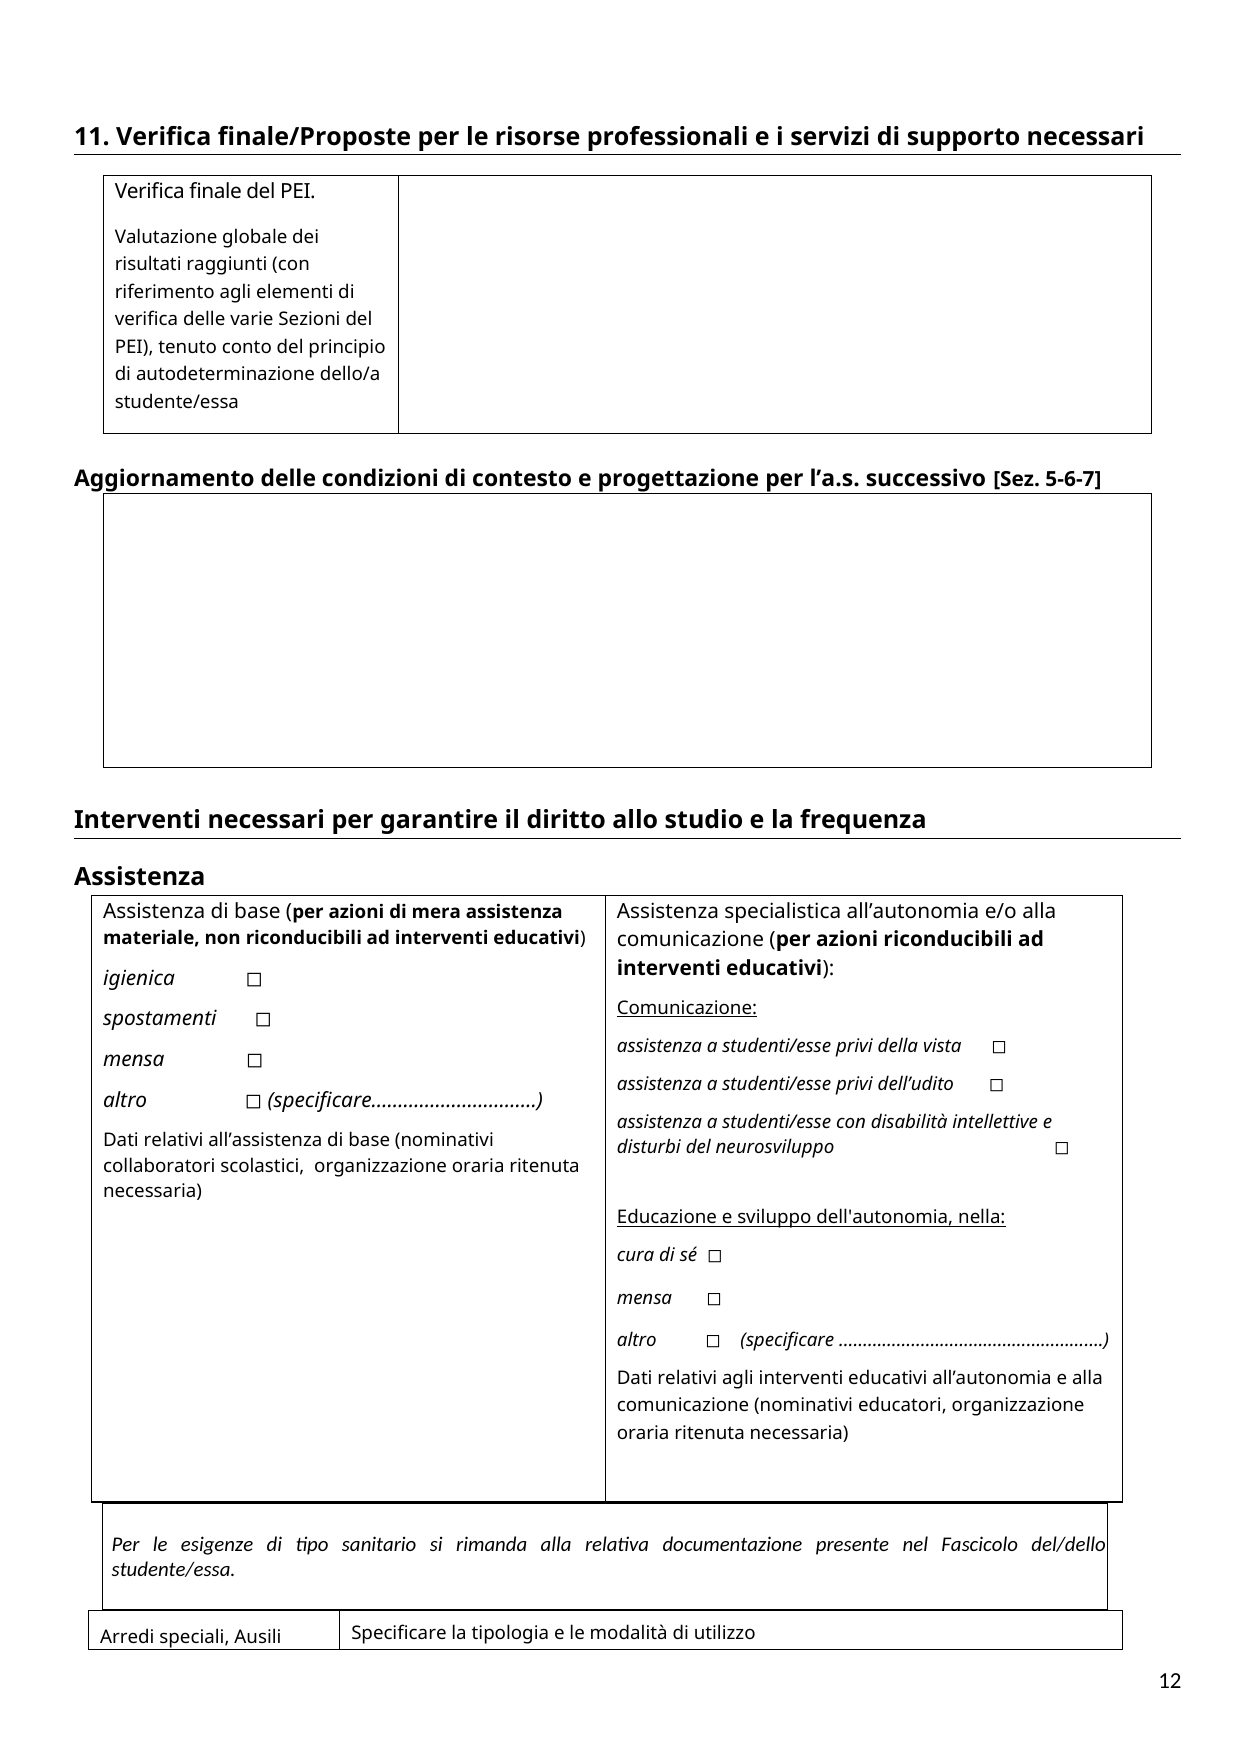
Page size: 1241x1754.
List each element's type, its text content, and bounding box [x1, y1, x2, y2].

table_header [104, 494, 1151, 767]
table_header Assistenza di base (per azioni di mera assistenza materiale, non riconducibili ad interventi educativi) igienica ◻ spostamenti ◻ mensa ◻ altro ◻ (specificare………………………….) Dati relativi all’assistenza di base (nominativi collaboratori scolastici, organizzazione oraria ritenuta necessaria) [92, 896, 605, 1501]
text Per le esigenze di tipo sanitario si rimanda alla relativa documentazione presente nel Fascicolo del/dello studente/essa. [103, 1528, 1107, 1582]
table_header [399, 176, 1151, 432]
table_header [89, 1611, 339, 1649]
text Assistenza [74, 858, 1181, 892]
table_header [340, 1611, 1122, 1649]
table_header Assistenza specialistica all’autonomia e/o alla comunicazione (per azioni riconducibili ad interventi educativi): Comunicazione: assistenza a studenti/esse privi della vista ◻ assistenza a studenti/esse privi dell’udito ◻ assistenza a studenti/esse con disabilità intellettive e disturbi del neurosviluppo ◻ Educazione e sviluppo dell'autonomia, nella: cura di sé ◻ mensa ◻ altro ◻ (specificare ……………………………………………….) Dati relativi agli interventi educativi all’autonomia e alla comunicazione (nominativi educatori, organizzazione oraria ritenuta necessaria) [606, 896, 1122, 1501]
subtitle 11. Verifica finale/Proposte per le risorse professionali e i servizi di supporto necessari [74, 118, 1181, 154]
subtitle Interventi necessari per garantire il diritto allo studio e la frequenza [74, 802, 1181, 838]
text Aggiornamento delle condizioni di contesto e progettazione per l’a.s. successivo [Sez. 5-6-7] [74, 462, 1181, 493]
table_header Verifica finale del PEI. Valutazione globale dei risultati raggiunti (con riferimento agli elementi di verifica delle varie Sezioni del PEI), tenuto conto del principio di autodeterminazione dello/a studente/essa [104, 176, 398, 432]
